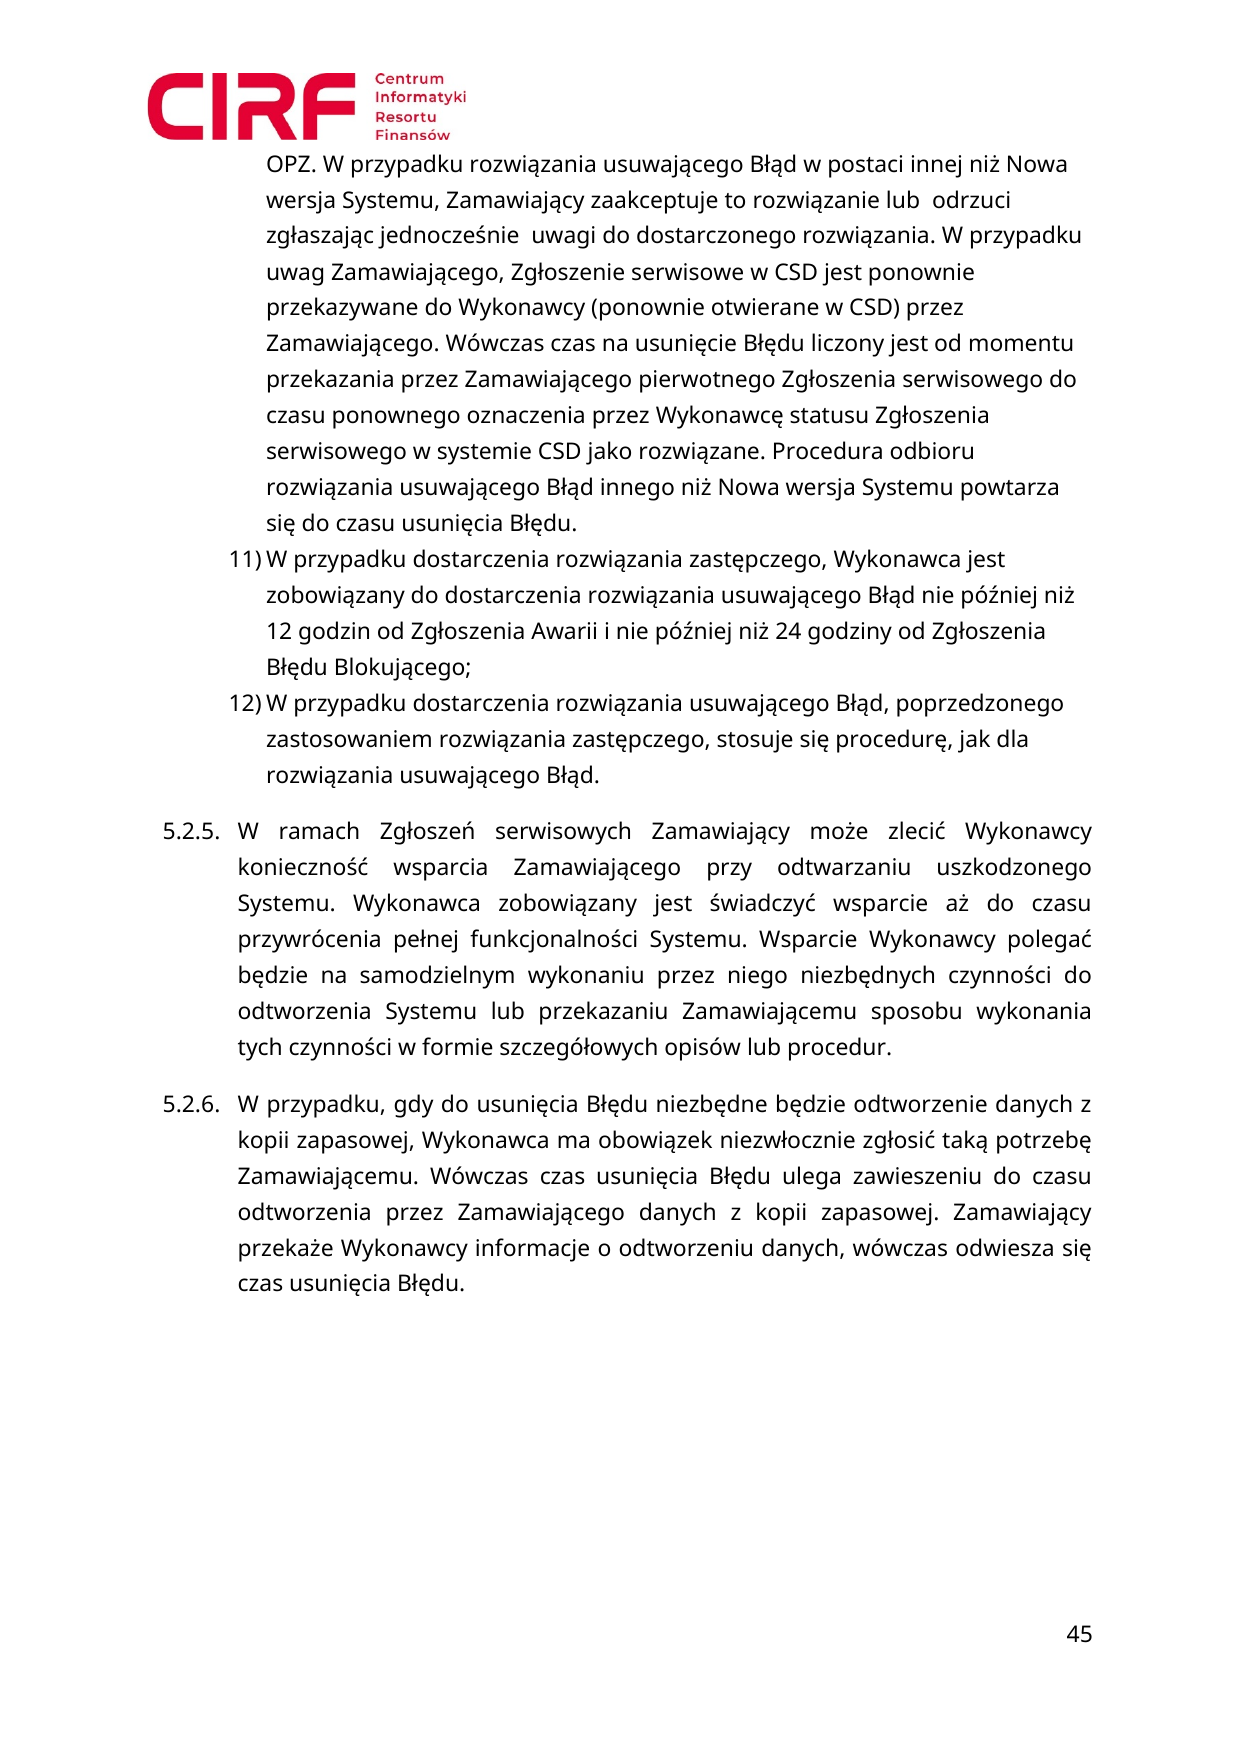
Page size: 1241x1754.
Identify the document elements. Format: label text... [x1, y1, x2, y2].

subtitle W przypadku, gdy do usunięcia Błędu niezbędne będzie odtworzenie danych z kopii zapasowej, Wykonawca ma obowiązek niezwłocznie zgłosić taką potrzebę Zamawiającemu. Wówczas czas usunięcia Błędu ulega zawieszeniu do czasu odtworzenia przez Zamawiającego danych z kopii zapasowej. Zamawiający przekaże Wykonawcy informacje o odtworzeniu danych, wówczas odwiesza się czas usunięcia Błędu. [162, 1088, 1093, 1299]
subtitle W ramach Zgłoszeń serwisowych Zamawiający może zlecić Wykonawcy konieczność wsparcia Zamawiającego przy odtwarzaniu uszkodzonego Systemu. Wykonawca zobowiązany jest świadczyć wsparcie aż do czasu przywrócenia pełnej funkcjonalności Systemu. Wsparcie Wykonawcy polegać będzie na samodzielnym wykonaniu przez niego niezbędnych czynności do odtworzenia Systemu lub przekazaniu Zamawiającemu sposobu wykonania tych czynności w formie szczegółowych opisów lub procedur. [162, 815, 1093, 1062]
list W przypadku dostarczenia rozwiązania usuwającego Błąd, poprzedzonego zastosowaniem rozwiązania zastępczego, stosuje się procedurę, jak dla rozwiązania usuwającego Błąd. [228, 687, 1093, 790]
picture [147, 73, 466, 140]
list W przypadku dostarczenia rozwiązania zastępczego, Wykonawca jest zobowiązany do dostarczenia rozwiązania usuwającego Błąd nie później niż 12 godzin od Zgłoszenia Awarii i nie później niż 24 godziny od Zgłoszenia Błędu Blokującego; [228, 543, 1093, 682]
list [228, 148, 1093, 538]
